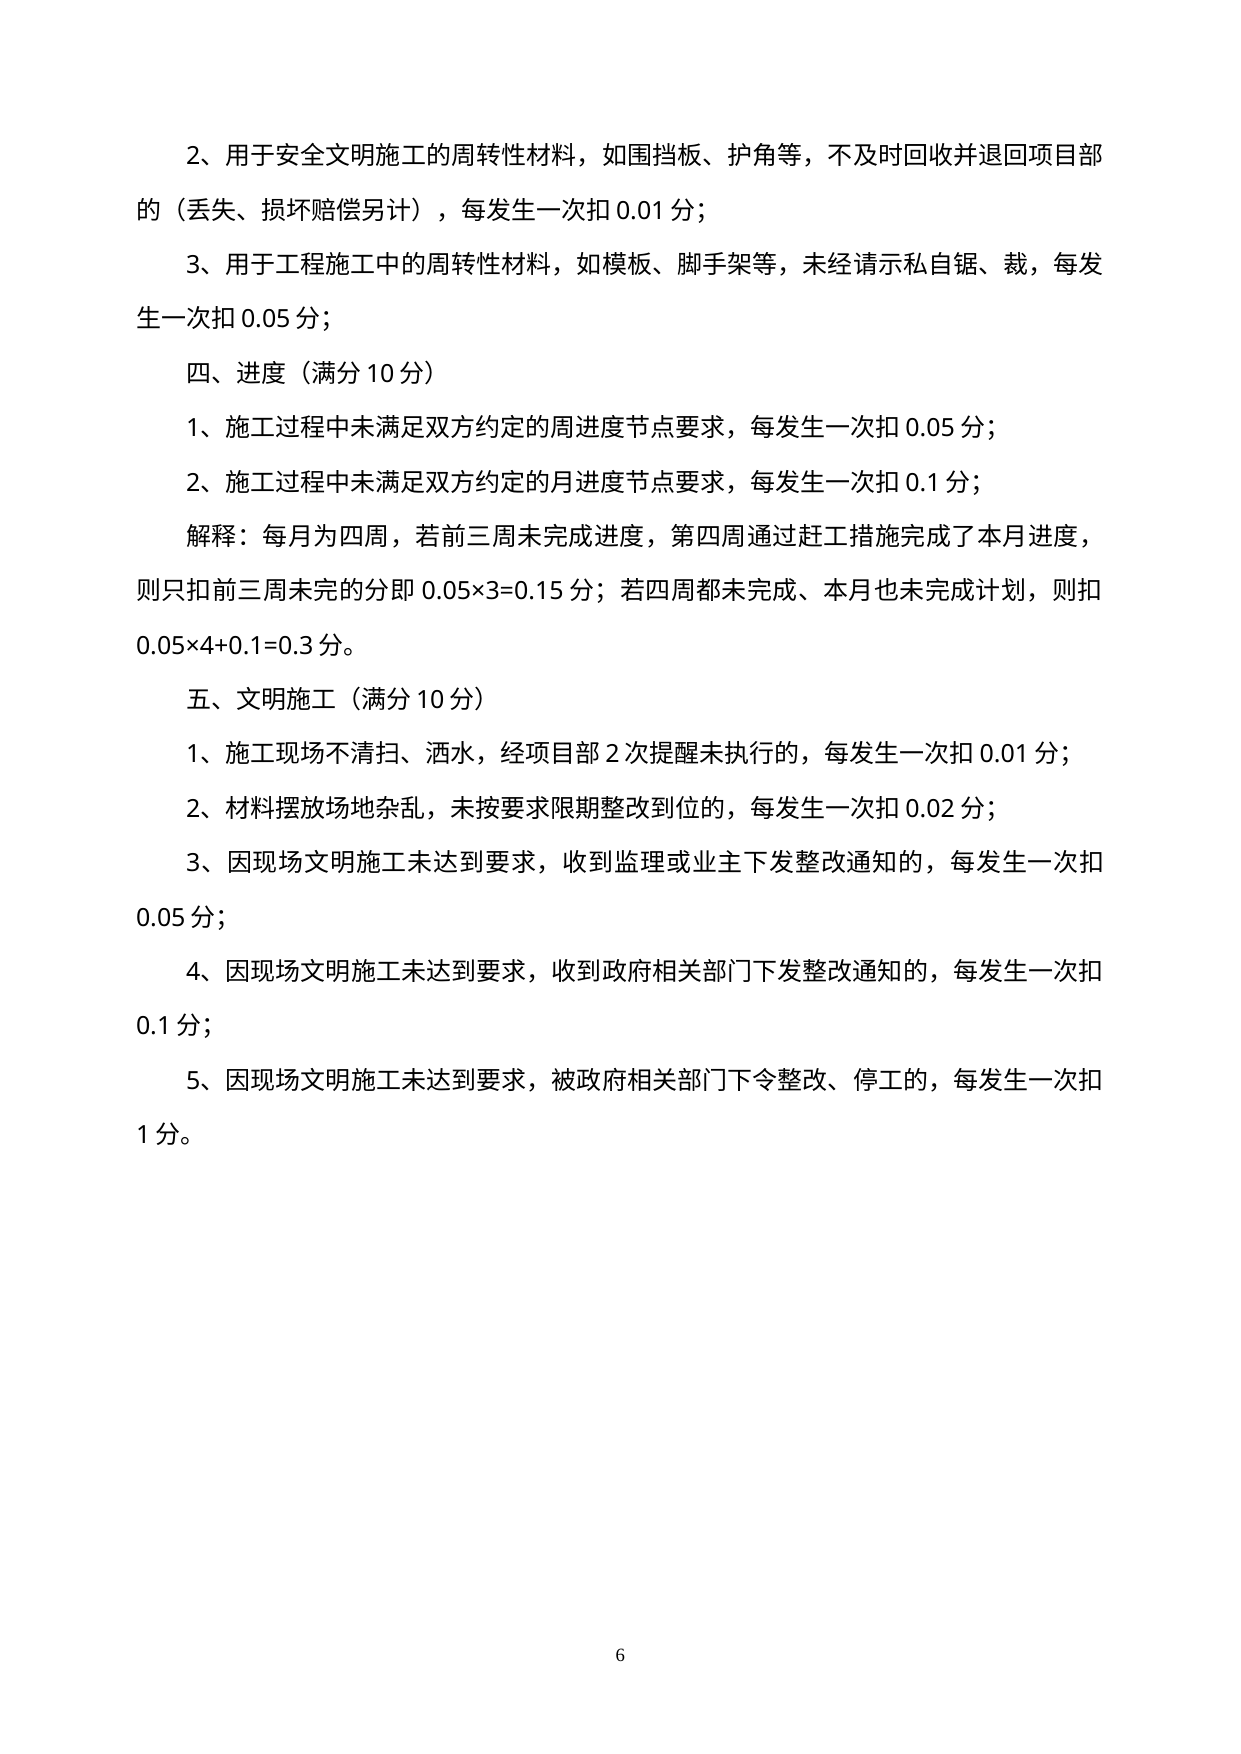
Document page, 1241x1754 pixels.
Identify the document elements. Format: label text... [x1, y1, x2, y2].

text 1、施工现场不清扫、洒水，经项目部2次提醒未执行的，每发生一次扣0.01分； [136, 734, 1104, 770]
text 解释：每月为四周，若前三周未完成进度，第四周通过赶工措施完成了本月进度，则只扣前三周未完的分即0.05×3=0.15分；若四周都未完成、本月也未完成计划，则扣0.05×4+0.1=0.3分。 [136, 516, 1104, 661]
text 四、进度（满分10分） [136, 353, 1104, 389]
text 4、因现场文明施工未达到要求，收到政府相关部门下发整改通知的，每发生一次扣0.1分； [136, 951, 1104, 1042]
text 2、用于安全文明施工的周转性材料，如围挡板、护角等，不及时回收并退回项目部的（丢失、损坏赔偿另计），每发生一次扣0.01分； [136, 136, 1104, 226]
text 2、材料摆放场地杂乱，未按要求限期整改到位的，每发生一次扣0.02分； [136, 788, 1104, 824]
text 5、因现场文明施工未达到要求，被政府相关部门下令整改、停工的，每发生一次扣1分。 [136, 1060, 1104, 1151]
text 3、用于工程施工中的周转性材料，如模板、脚手架等，未经请示私自锯、裁，每发生一次扣0.05分； [136, 244, 1104, 335]
text 1、施工过程中未满足双方约定的周进度节点要求，每发生一次扣0.05分； [136, 408, 1104, 444]
text 3、因现场文明施工未达到要求，收到监理或业主下发整改通知的，每发生一次扣0.05分； [136, 843, 1104, 933]
text 2、施工过程中未满足双方约定的月进度节点要求，每发生一次扣0.1分； [136, 462, 1104, 498]
text 五、文明施工（满分10分） [136, 679, 1104, 716]
